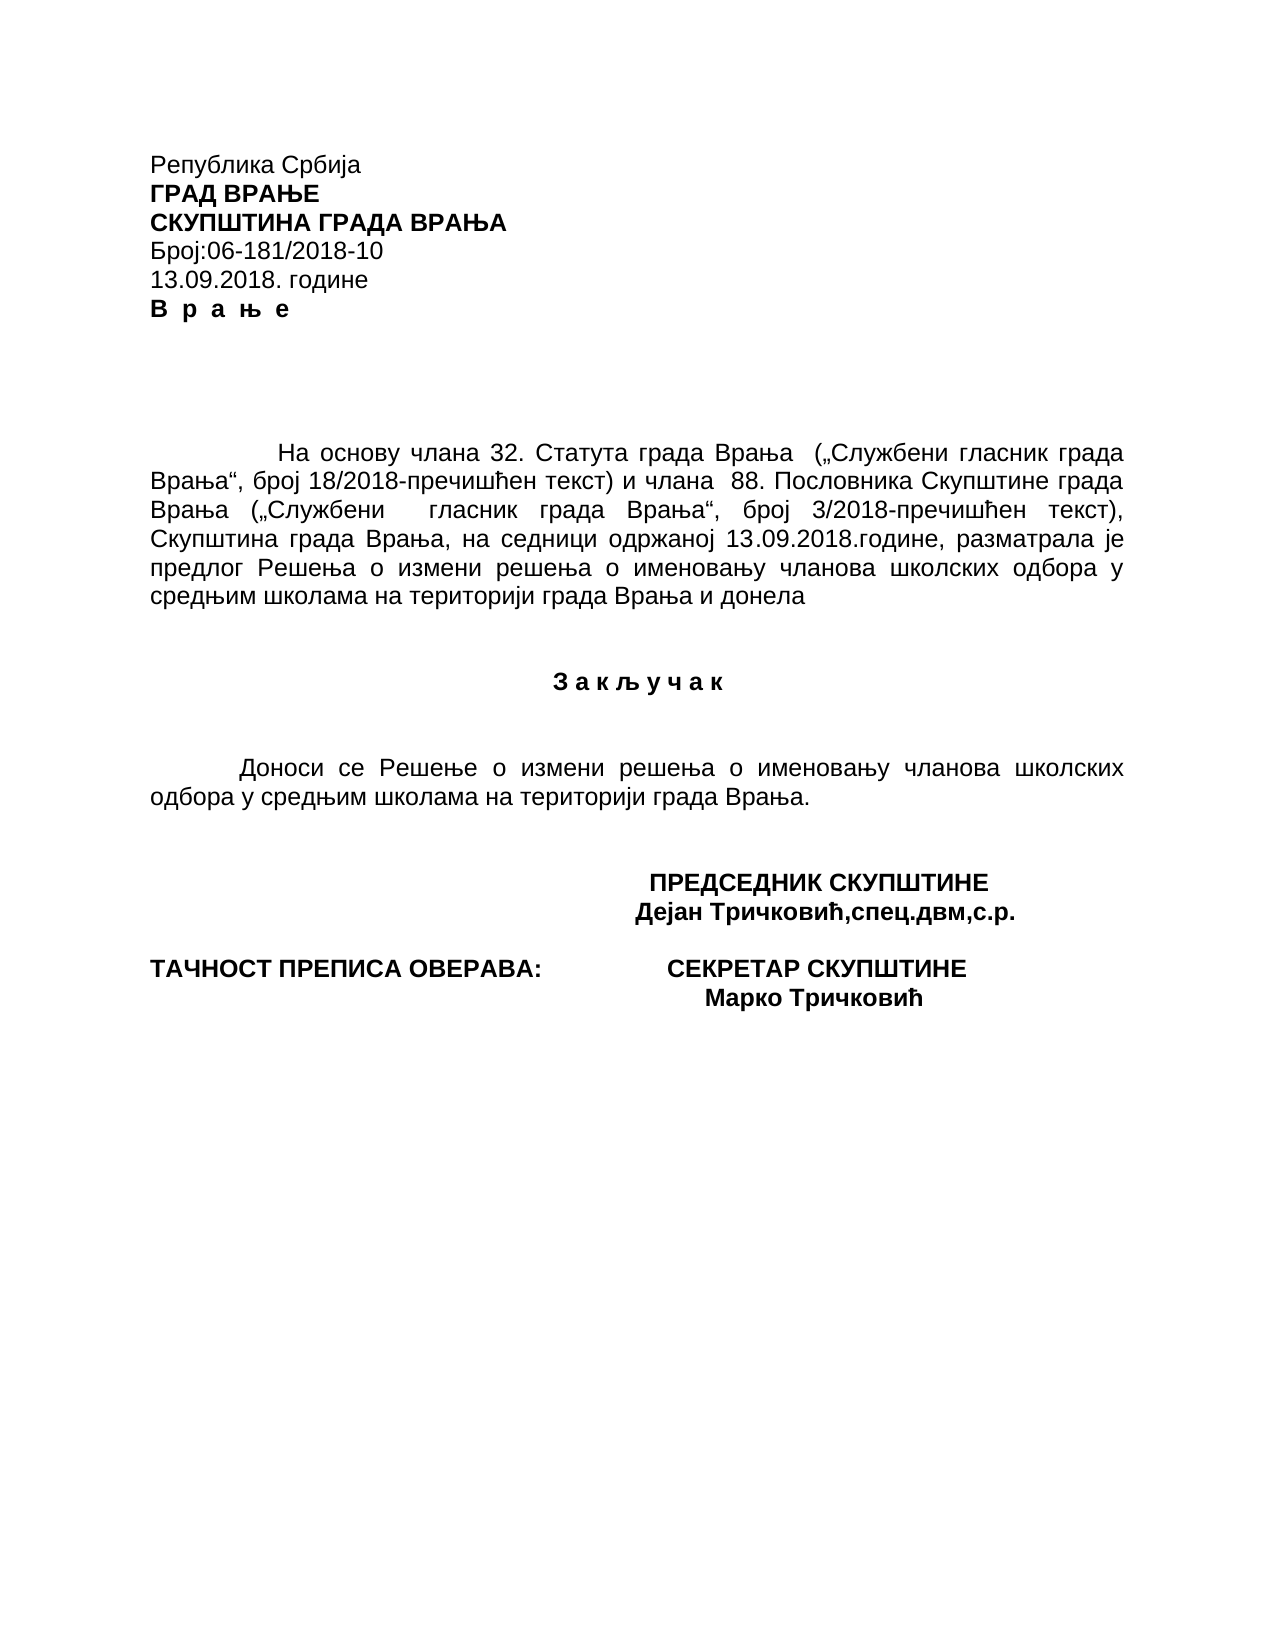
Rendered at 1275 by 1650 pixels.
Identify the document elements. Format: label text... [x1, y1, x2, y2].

text ТАЧНОСТ ПРЕПИСА ОВЕРАВА: СЕКРЕТАР СКУПШТИНЕ [150, 954, 1125, 983]
text ГРАД ВРАЊЕ [150, 179, 1125, 207]
text Марко Тричковић [150, 983, 1125, 1012]
text На основу члана 32. Статута града Врања („Службени гласник града Врања“, број 18/2018-пречишћен текст) и члана 88. Пословника Скупштине града Врања („Службени гласник града Врања“, број 3/2018-пречишћен текст), Скупштина града Врања, на седници одржаној 13.09.2018.године, разматрала је предлог Решења о измени решења о именовању чланова школских одбора у средњим школама на територији града Врања и донела [150, 437, 1125, 610]
text Република Србија [150, 150, 1125, 179]
text З а к љ у ч а к [150, 667, 1125, 696]
text Дејан Тричковић,спец.двм,с.р. [150, 897, 1125, 926]
text СКУПШТИНА ГРАДА ВРАЊА [150, 207, 1125, 236]
text 13.09.2018. године [150, 265, 1125, 294]
text ПРЕДСЕДНИК СКУПШТИНЕ [150, 868, 1125, 897]
text Доноси се Решење о измени решења о именовању чланова школских одбора у средњим школама на територији града Врања. [150, 753, 1125, 811]
text Број:06-181/2018-10 [150, 236, 1125, 265]
text В р а њ е [150, 294, 1125, 322]
